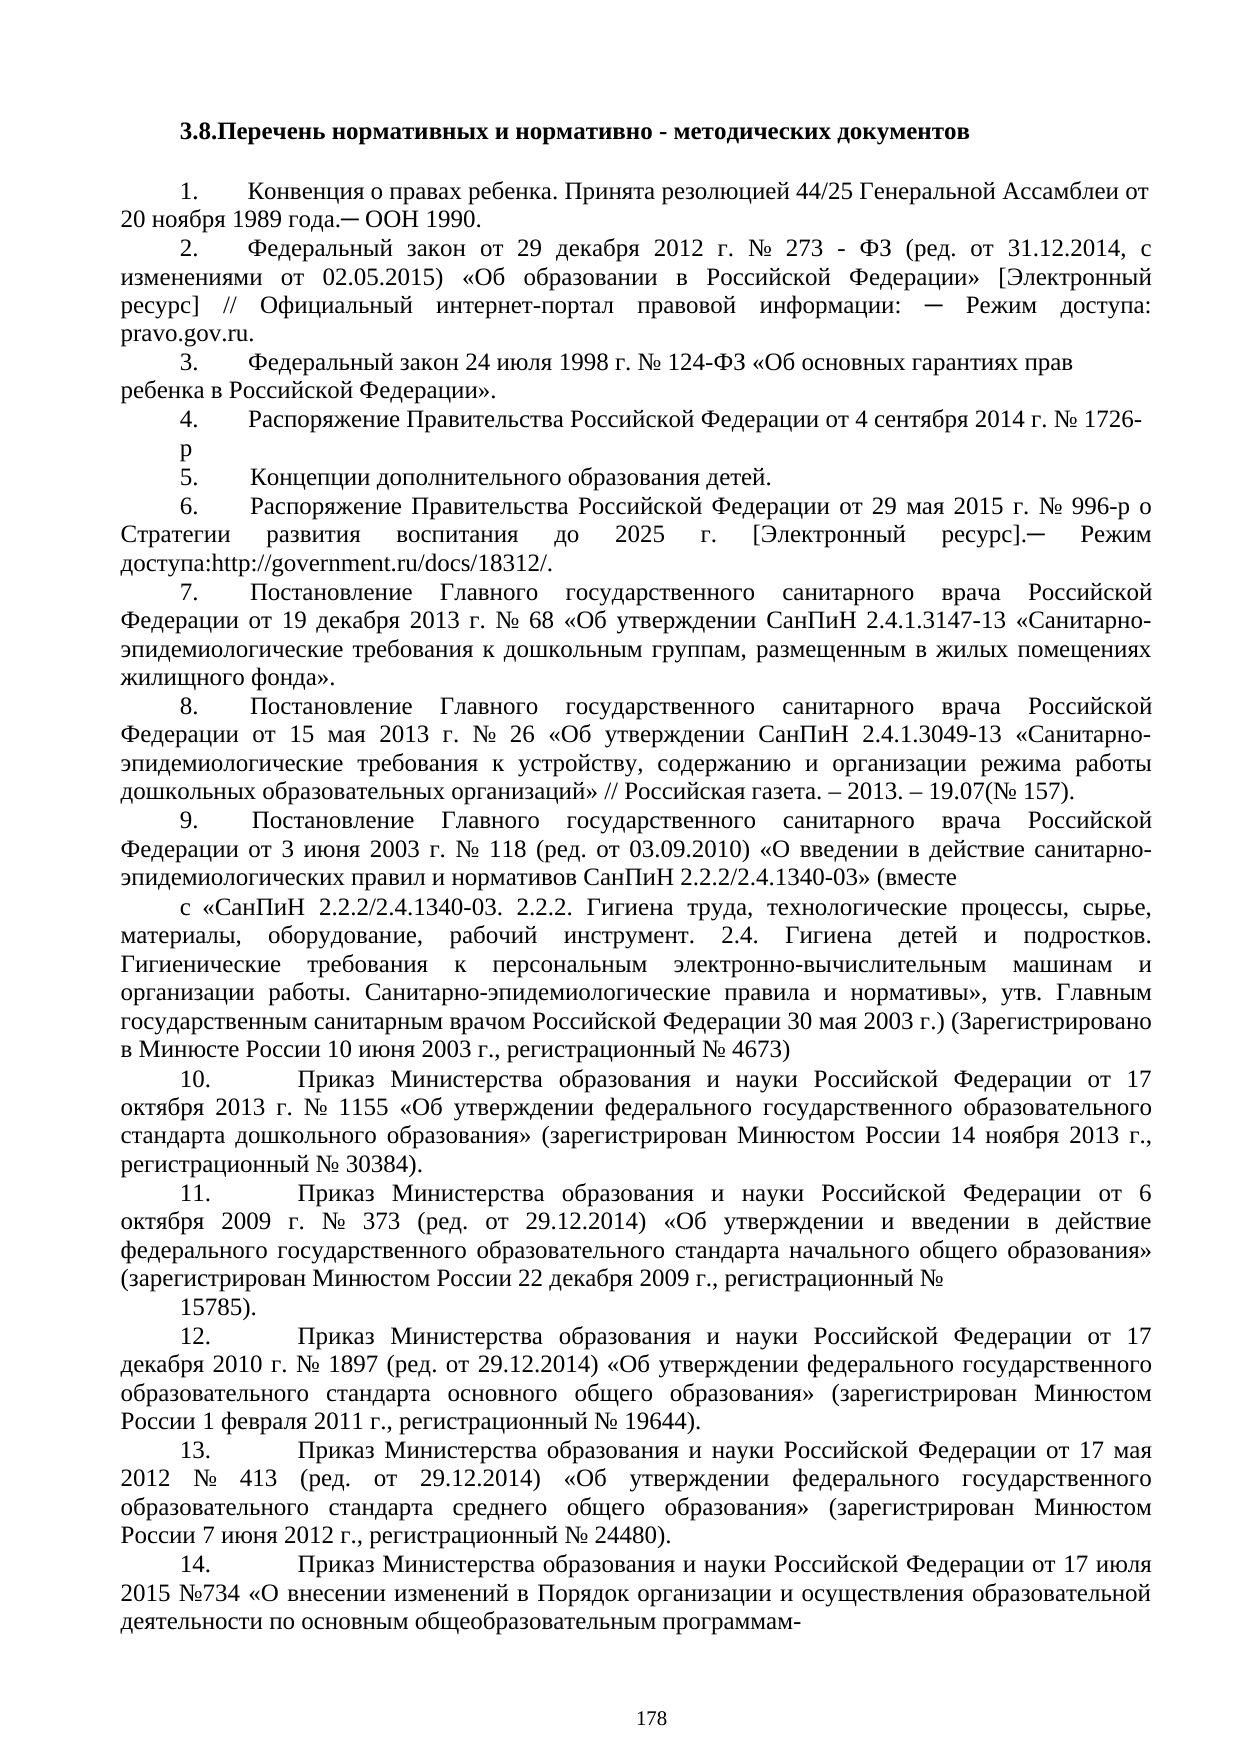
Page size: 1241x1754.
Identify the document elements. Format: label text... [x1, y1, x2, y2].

list «СанПиН 2.2.2/2.4.1340-03. 2.2.2. Гигиена труда, технологические процессы, сырье, материалы, оборудование, рабочий инструмент. 2.4. Гигиена детей и подростков. Гигиенические требования к персональным электронно-вычислительным машинам и организации работы. Санитарно-эпидемиологические правила и нормативы», утв. Главным государственным санитарным врачом Российской Федерации 30 мая 2003 г.) (Зарегистрировано в Минюсте России 10 июня 2003 г., регистрационный № 4673) [120, 892, 1153, 1063]
list Приказ Министерства образования и науки Российской Федерации от 6 октября 2009 г. № 373 (ред. от 29.12.2014) «Об утверждении и введении в действие федерального государственного образовательного стандарта начального общего образования» (зарегистрирован Минюстом России 22 декабря 2009 г., регистрационный № [120, 1179, 1153, 1292]
list Приказ Министерства образования и науки Российской Федерации от 17 июля 2015 №734 «О внесении изменений в Порядок организации и осуществления образовательной деятельности по основным общеобразовательным программам- [120, 1550, 1153, 1635]
list Федеральный закон 24 июля 1998 г. № 124-ФЗ «Об основных гарантиях прав ребенка в Российской Федерации». [120, 348, 1153, 404]
list Распоряжение Правительства Российской Федерации от 4 сентября 2014 г. № 1726- [120, 404, 1153, 433]
list Постановление Главного государственного санитарного врача Российской Федерации от 3 июня 2003 г. № 118 (ред. от 03.09.2010) «О введении в действие санитарно- эпидемиологических правил и нормативов СанПиН 2.2.2/2.4.1340-03» (вместе [120, 806, 1153, 891]
list Приказ Министерства образования и науки Российской Федерации от 17 декабря 2010 г. № 1897 (ред. от 29.12.2014) «Об утверждении федерального государственного образовательного стандарта основного общего образования» (зарегистрирован Минюстом России 1 февраля 2011 г., регистрационный № 19644). [120, 1322, 1153, 1434]
text 3.8.Перечень нормативных и нормативно - методических документов [120, 116, 1153, 145]
list Концепции дополнительного образования детей. [120, 462, 1153, 491]
list Приказ Министерства образования и науки Российской Федерации от 17 мая 2012 № 413 (ред. от 29.12.2014) «Об утверждении федерального государственного образовательного стандарта среднего общего образования» (зарегистрирован Минюстом России 7 июня 2012 г., регистрационный № 24480). [120, 1436, 1153, 1549]
text 15785). [120, 1292, 1153, 1321]
list Приказ Министерства образования и науки Российской Федерации от 17 октября 2013 г. № 1155 «Об утверждении федерального государственного образовательного стандарта дошкольного образования» (зарегистрирован Минюстом России 14 ноября 2013 г., регистрационный № 30384). [120, 1065, 1153, 1177]
list Федеральный закон от 29 декабря 2012 г. № 273 - ФЗ (ред. от 31.12.2014, с изменениями от 02.05.2015) «Об образовании в Российской Федерации» [Электронный ресурс] // Официальный интернет-портал правовой информации: ─ Режим доступа: pravo.gov.ru. [120, 234, 1153, 347]
list Постановление Главного государственного санитарного врача Российской Федерации от 15 мая 2013 г. № 26 «Об утверждении СанПиН 2.4.1.3049-13 «Санитарно-эпидемиологические требования к устройству, содержанию и организации режима работы дошкольных образовательных организаций» // Российская газета. – 2013. – 19.07(№ 157). [120, 692, 1153, 805]
list Распоряжение Правительства Российской Федерации от 29 мая 2015 г. № 996-р о Стратегии развития воспитания до 2025 г. [Электронный ресурс].─ Режим доступа:http://government.ru/docs/18312/. [120, 492, 1153, 576]
list Конвенция о правах ребенка. Принята резолюцией 44/25 Генеральной Ассамблеи от 20 ноября 1989 года.─ ООН 1990. [120, 177, 1153, 233]
text р [120, 433, 1153, 462]
list Постановление Главного государственного санитарного врача Российской Федерации от 19 декабря 2013 г. № 68 «Об утверждении СанПиН 2.4.1.3147-13 «Санитарно-эпидемиологические требования к дошкольным группам, размещенным в жилых помещениях жилищного фонда». [120, 578, 1153, 691]
